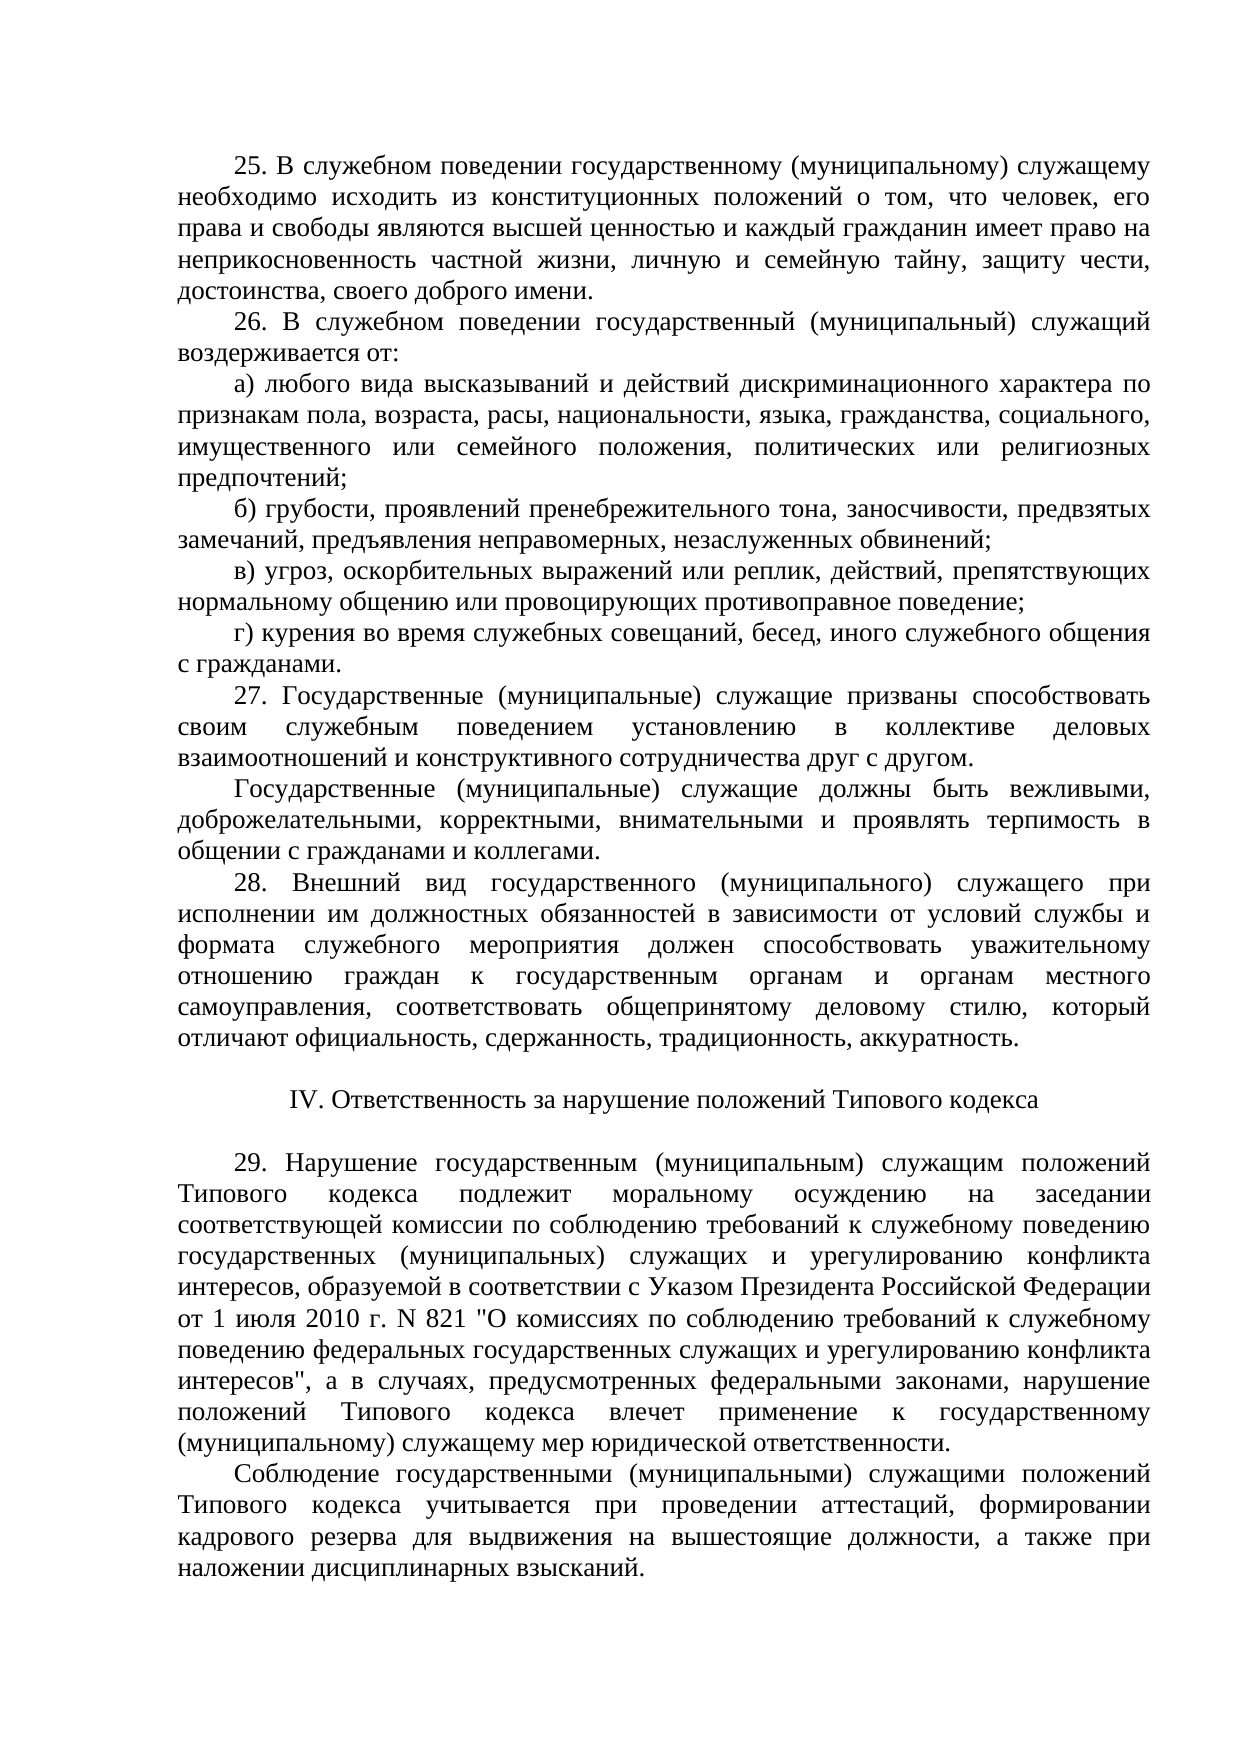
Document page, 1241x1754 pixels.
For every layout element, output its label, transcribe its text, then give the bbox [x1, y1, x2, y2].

text 26. В служебном поведении государственный (муниципальный) служащий воздерживается от: [177, 305, 1152, 367]
text Государственные (муниципальные) служащие должны быть вежливыми, доброжелательными, корректными, внимательными и проявлять терпимость в общении с гражданами и коллегами. [177, 772, 1152, 866]
text г) курения во время служебных совещаний, бесед, иного служебного общения с гражданами. [177, 616, 1152, 679]
text в) угроз, оскорбительных выражений или реплик, действий, препятствующих нормальному общению или провоцирующих противоправное поведение; [177, 554, 1152, 616]
text а) любого вида высказываний и действий дискриминационного характера по признакам пола, возраста, расы, национальности, языка, гражданства, социального, имущественного или семейного положения, политических или религиозных предпочтений; [177, 367, 1152, 492]
text 28. Внешний вид государственного (муниципального) служащего при исполнении им должностных обязанностей в зависимости от условий службы и формата служебного мероприятия должен способствовать уважительному отношению граждан к государственным органам и органам местного самоуправления, соответствовать общепринятому деловому стилю, который отличают официальность, сдержанность, традиционность, аккуратность. [177, 866, 1152, 1052]
text 29. Нарушение государственным (муниципальным) служащим положений Типового кодекса подлежит моральному осуждению на заседании соответствующей комиссии по соблюдению требований к служебному поведению государственных (муниципальных) служащих и урегулированию конфликта интересов, образуемой в соответствии с Указом Президента Российской Федерации от 1 июля 2010 г. N 821 "О комиссиях по соблюдению требований к служебному поведению федеральных государственных служащих и урегулированию конфликта интересов", а в случаях, предусмотренных федеральными законами, нарушение положений Типового кодекса влечет применение к государственному (муниципальному) служащему мер юридической ответственности. [177, 1146, 1152, 1457]
text Соблюдение государственными (муниципальными) служащими положений Типового кодекса учитывается при проведении аттестаций, формировании кадрового резерва для выдвижения на вышестоящие должности, а также при наложении дисциплинарных взысканий. [177, 1457, 1152, 1582]
text б) грубости, проявлений пренебрежительного тона, заносчивости, предвзятых замечаний, предъявления неправомерных, незаслуженных обвинений; [177, 492, 1152, 554]
text IV. Ответственность за нарушение положений Типового кодекса [177, 1084, 1152, 1115]
text 27. Государственные (муниципальные) служащие призваны способствовать своим служебным поведением установлению в коллективе деловых взаимоотношений и конструктивного сотрудничества друг с другом. [177, 679, 1152, 772]
text 25. В служебном поведении государственному (муниципальному) служащему необходимо исходить из конституционных положений о том, что человек, его права и свободы являются высшей ценностью и каждый гражданин имеет право на неприкосновенность частной жизни, личную и семейную тайну, защиту чести, достоинства, своего доброго имени. [177, 149, 1152, 305]
